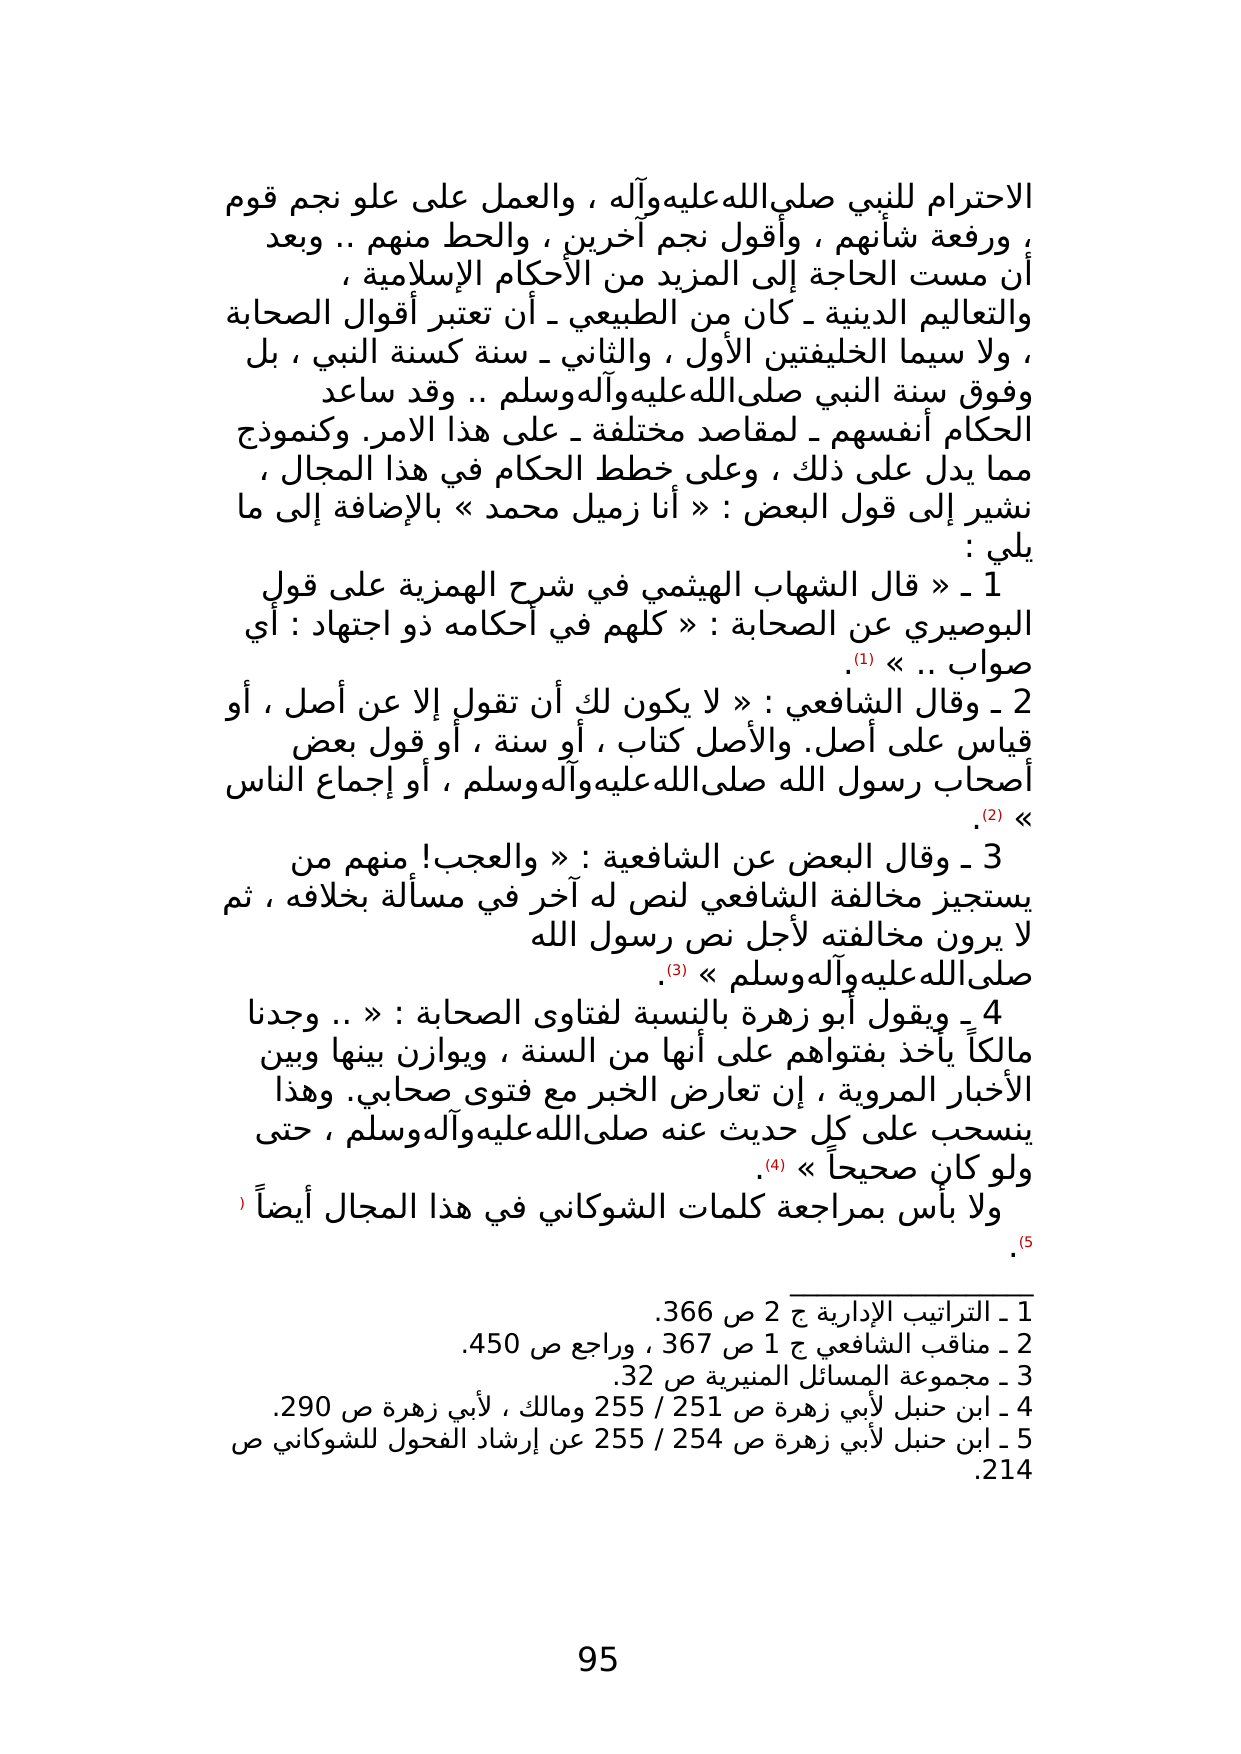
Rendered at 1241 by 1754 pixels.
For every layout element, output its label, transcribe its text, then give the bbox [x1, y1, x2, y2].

text الاحترام للنبي صلى‌الله‌عليه‌وآله ، والعمل على علو نجم قوم ، ورفعة شأنهم ، وأقول نجم آخرين ، والحط منهم .. وبعد أن مست الحاجة إلى المزيد من الأحكام الإسلامية ، والتعاليم الدينية ـ كان من الطبيعي ـ أن تعتبر أقوال الصحابة ، ولا سيما الخليفتين الأول ، والثاني ـ سنة كسنة النبي ، بل وفوق سنة النبي صلى‌الله‌عليه‌وآله‌وسلم .. وقد ساعد الحكام أنفسهم ـ لمقاصد مختلفة ـ على هذا الامر. وكنموذج مما يدل على ذلك ، وعلى خطط الحكام في هذا المجال ، نشير إلى قول البعض : « أنا زميل محمد » بالإضافة إلى ما يلي : [222, 177, 1033, 566]
text 2 ـ مناقب الشافعي ج 1 ص 367 ، وراجع ص 450. [222, 1328, 1033, 1360]
text 1 ـ « قال الشهاب الهيثمي في شرح الهمزية على قول البوصيري عن الصحابة : « كلهم في أحكامه ذو اجتهاد : أي صواب .. » (1). 2 ـ وقال الشافعي : « لا يكون لك أن تقول إلا عن أصل ، أو قياس على أصل. والأصل كتاب ، أو سنة ، أو قول بعض أصحاب رسول الله صلى‌الله‌عليه‌وآله‌وسلم ، أو إجماع الناس » (2). [222, 566, 1033, 838]
text 3 ـ مجموعة المسائل المنيرية ص 32. [222, 1360, 1033, 1391]
text 4 ـ ابن حنبل لأبي زهرة ص 251 / 255 ومالك ، لأبي زهرة ص 290. [222, 1391, 1033, 1423]
text 3 ـ وقال البعض عن الشافعية : « والعجب! منهم من يستجيز مخالفة الشافعي لنص له آخر في مسألة بخلافه ، ثم لا يرون مخالفته لأجل نص رسول الله صلى‌الله‌عليه‌وآله‌وسلم » (3). [222, 838, 1033, 993]
text 5 ـ ابن حنبل لأبي زهرة ص 254 / 255 عن إرشاد الفحول للشوكاني ص 214. [222, 1423, 1033, 1486]
text ولا بأس بمراجعة كلمات الشوكاني في هذا المجال أيضاً (5). [222, 1187, 1033, 1265]
text __________________ 1 ـ التراتيب الإدارية ج 2 ص 366. [222, 1265, 1033, 1328]
text 4 ـ ويقول أبو زهرة بالنسبة لفتاوى الصحابة : « .. وجدنا مالكاً يأخذ بفتواهم على أنها من السنة ، ويوازن بينها وبين الأخبار المروية ، إن تعارض الخبر مع فتوى صحابي. وهذا ينسحب على كل حديث عنه صلى‌الله‌عليه‌وآله‌وسلم ، حتى ولو كان صحيحاً » (4). [222, 993, 1033, 1187]
